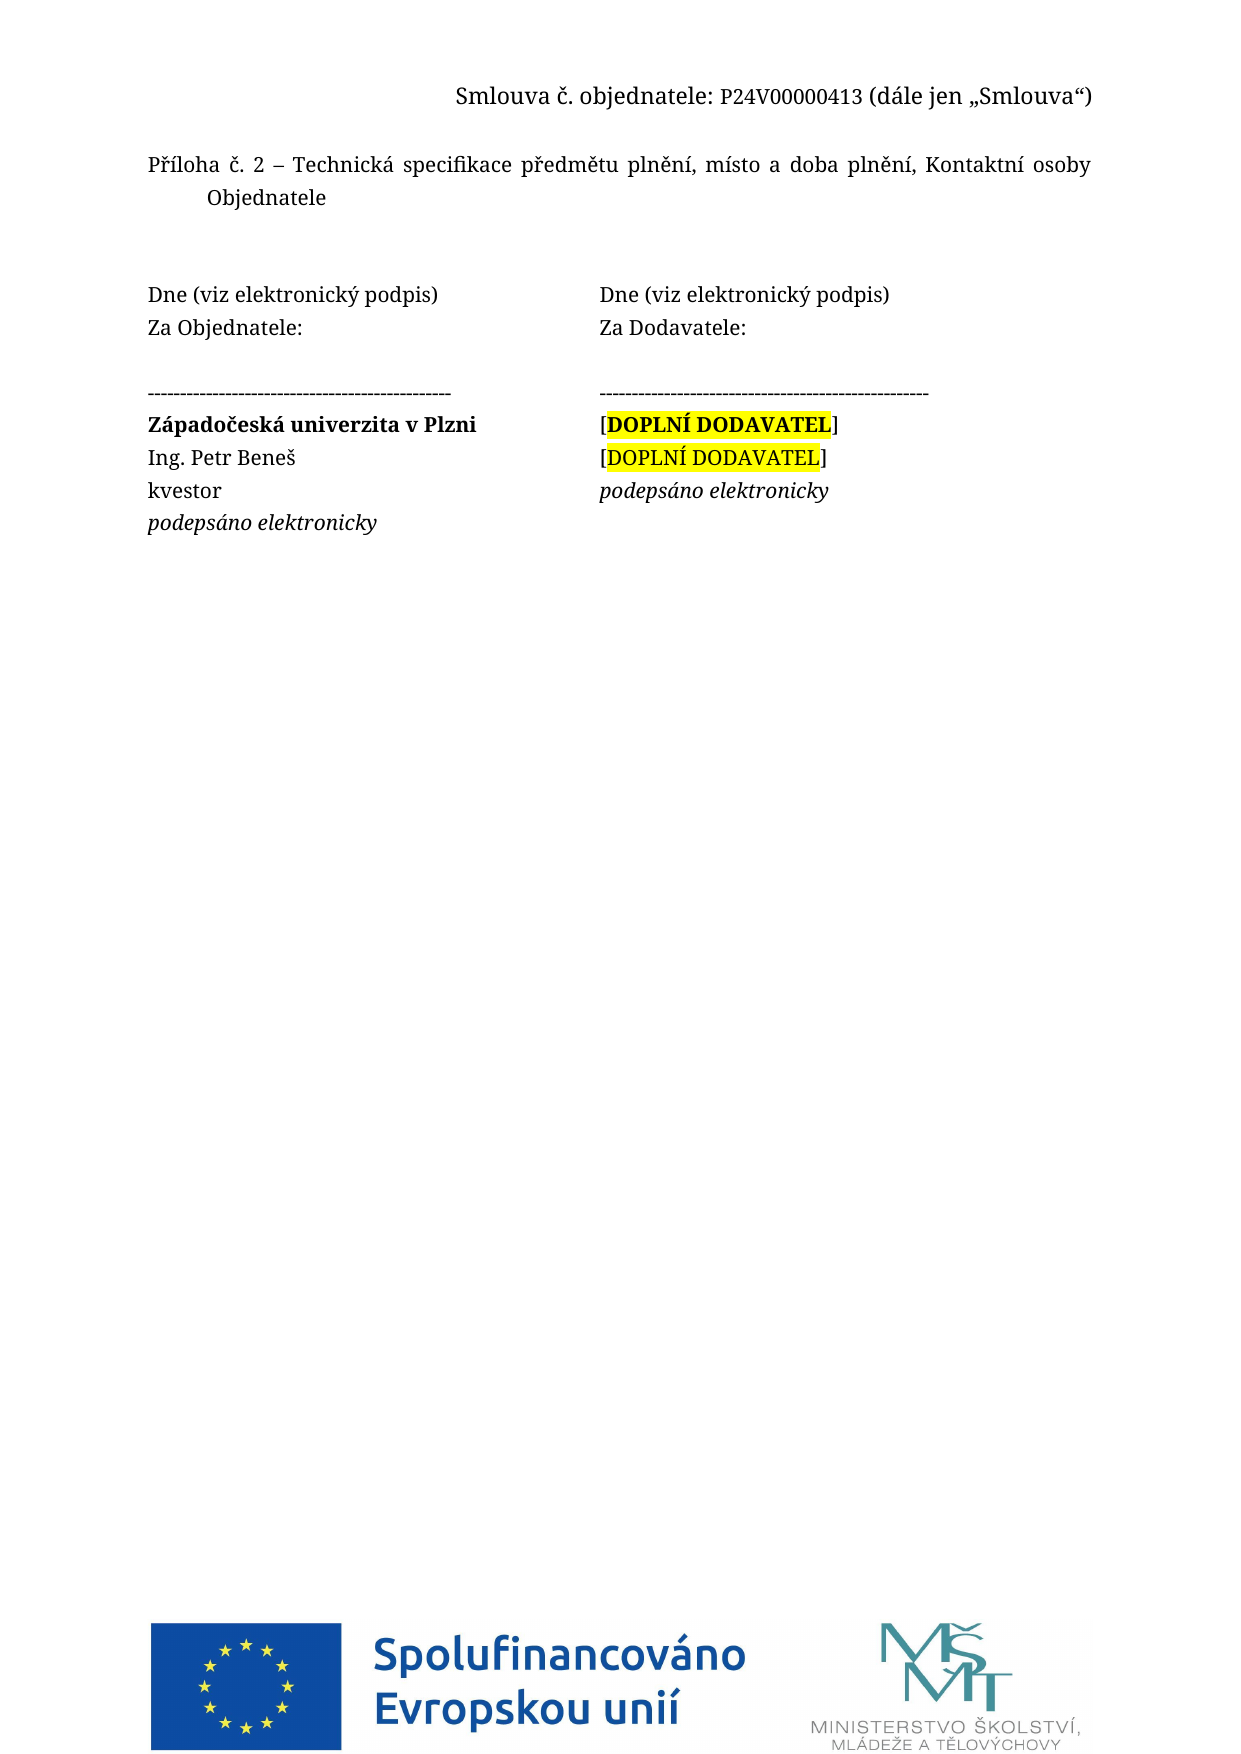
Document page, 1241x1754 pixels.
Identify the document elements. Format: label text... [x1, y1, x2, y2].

table_header Dne (viz elektronický podpis) Za Objednatele: ----------------------------------------------- Západočeská univerzita v Plzni Ing. Petr Beneš kvestor podepsáno elektronicky [136, 280, 588, 541]
picture [147, 1619, 1093, 1754]
text Příloha č. 2 – Technická specifikace předmětu plnění, místo a doba plnění, Kontaktní osoby Objednatele [148, 150, 1093, 211]
table_header Dne (viz elektronický podpis) Za Dodavatele: --------------------------------------------------- [DOPLNÍ DODAVATEL] [DOPLNÍ DODAVATEL] podepsáno elektronicky [588, 280, 1040, 541]
